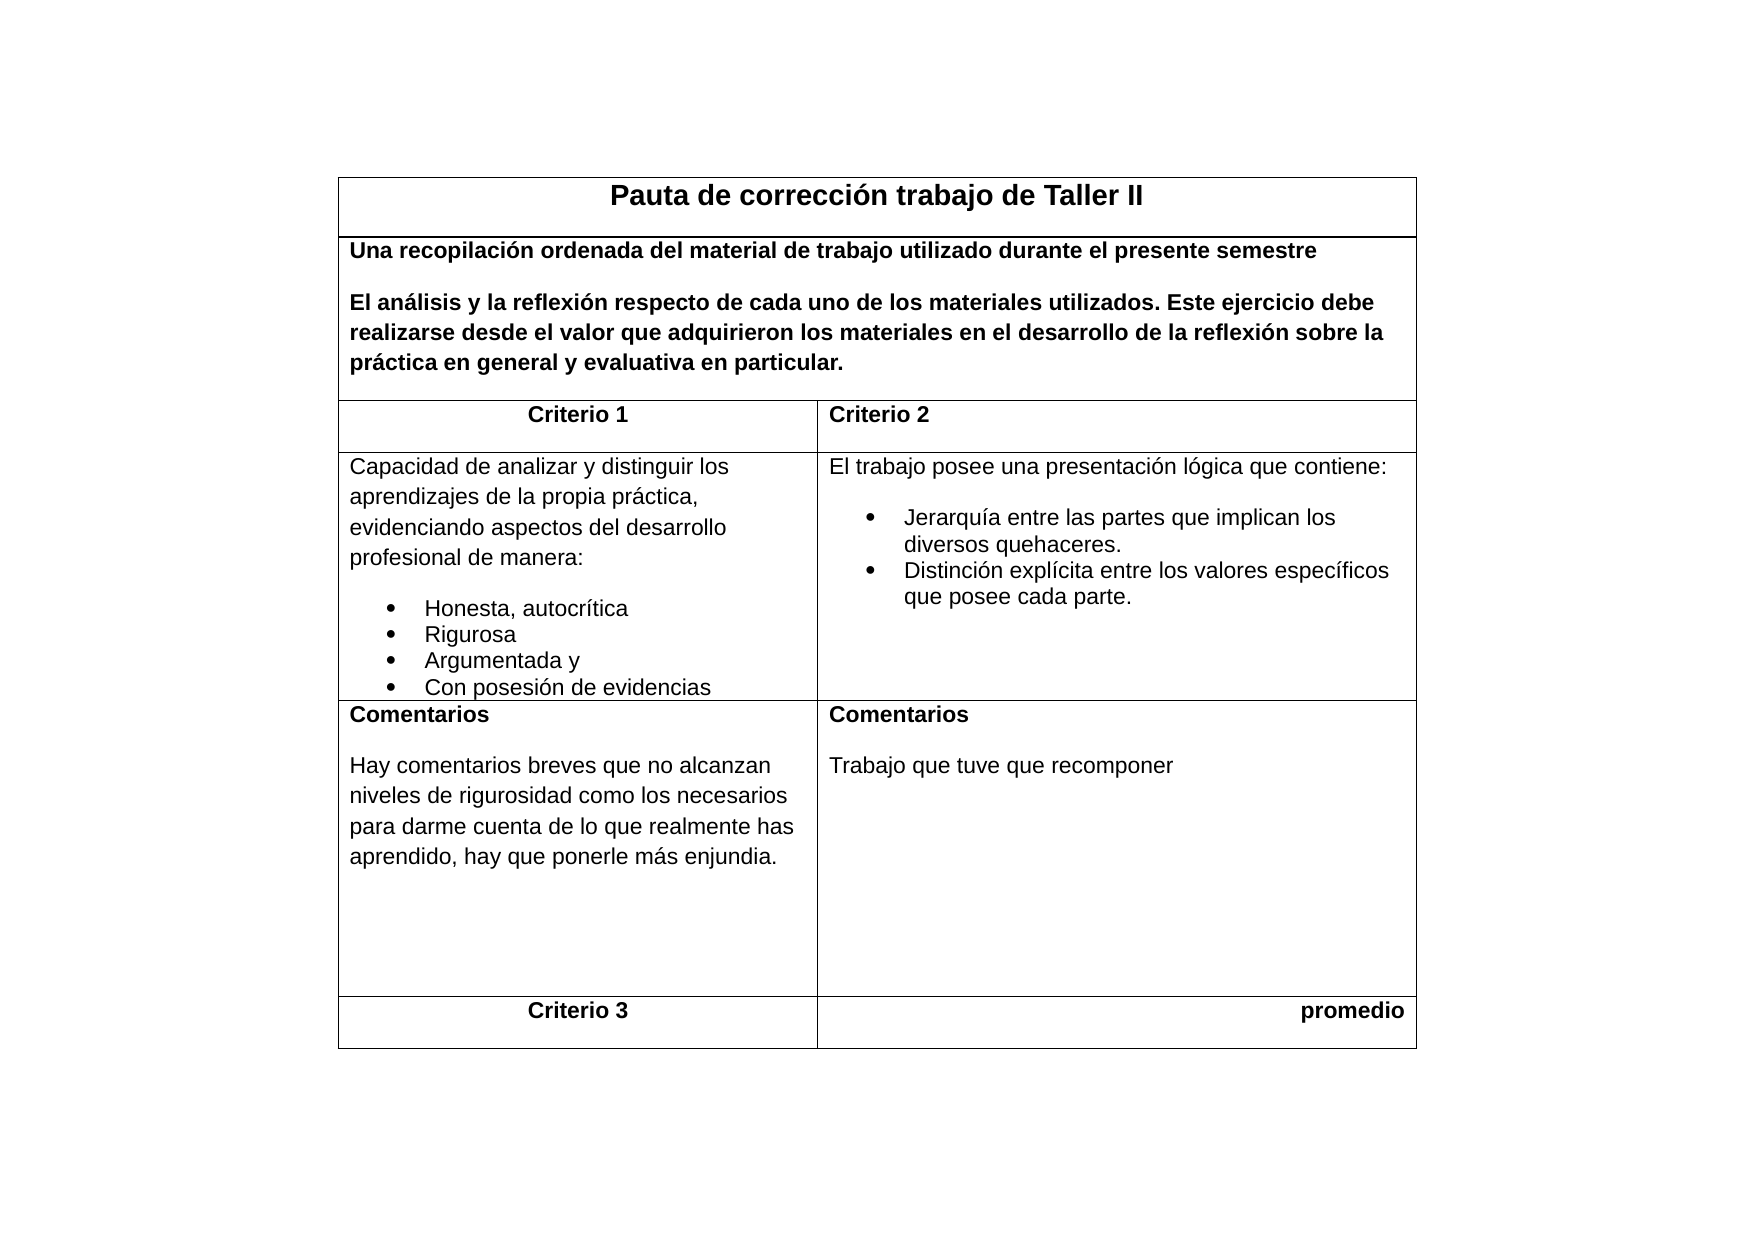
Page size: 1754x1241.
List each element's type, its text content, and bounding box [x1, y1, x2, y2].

table_cell El trabajo posee una presentación lógica que contiene: Jerarquía entre las partes que implican los diversos quehaceres. Distinción explícita entre los valores específicos que posee cada parte. [818, 453, 1416, 700]
table_cell Criterio 1 [339, 401, 817, 452]
table_cell Comentarios Trabajo que tuve que recomponer [818, 701, 1416, 996]
table_cell promedio [818, 997, 1416, 1048]
table_header Pauta de corrección trabajo de Taller II [339, 178, 1416, 236]
table_cell Criterio 3 [339, 997, 817, 1048]
table_cell Capacidad de analizar y distinguir los aprendizajes de la propia práctica, evidenciando aspectos del desarrollo profesional de manera: Honesta, autocrítica Rigurosa Argumentada y Con posesión de evidencias [339, 453, 817, 700]
table_cell Comentarios Hay comentarios breves que no alcanzan niveles de rigurosidad como los necesarios para darme cuenta de lo que realmente has aprendido, hay que ponerle más enjundia. [339, 701, 817, 996]
table_cell Una recopilación ordenada del material de trabajo utilizado durante el presente semestre El análisis y la reflexión respecto de cada uno de los materiales utilizados. Este ejercicio debe realizarse desde el valor que adquirieron los materiales en el desarrollo de la reflexión sobre la práctica en general y evaluativa en particular. [339, 238, 1416, 400]
table_cell Criterio 2 [818, 401, 1416, 452]
